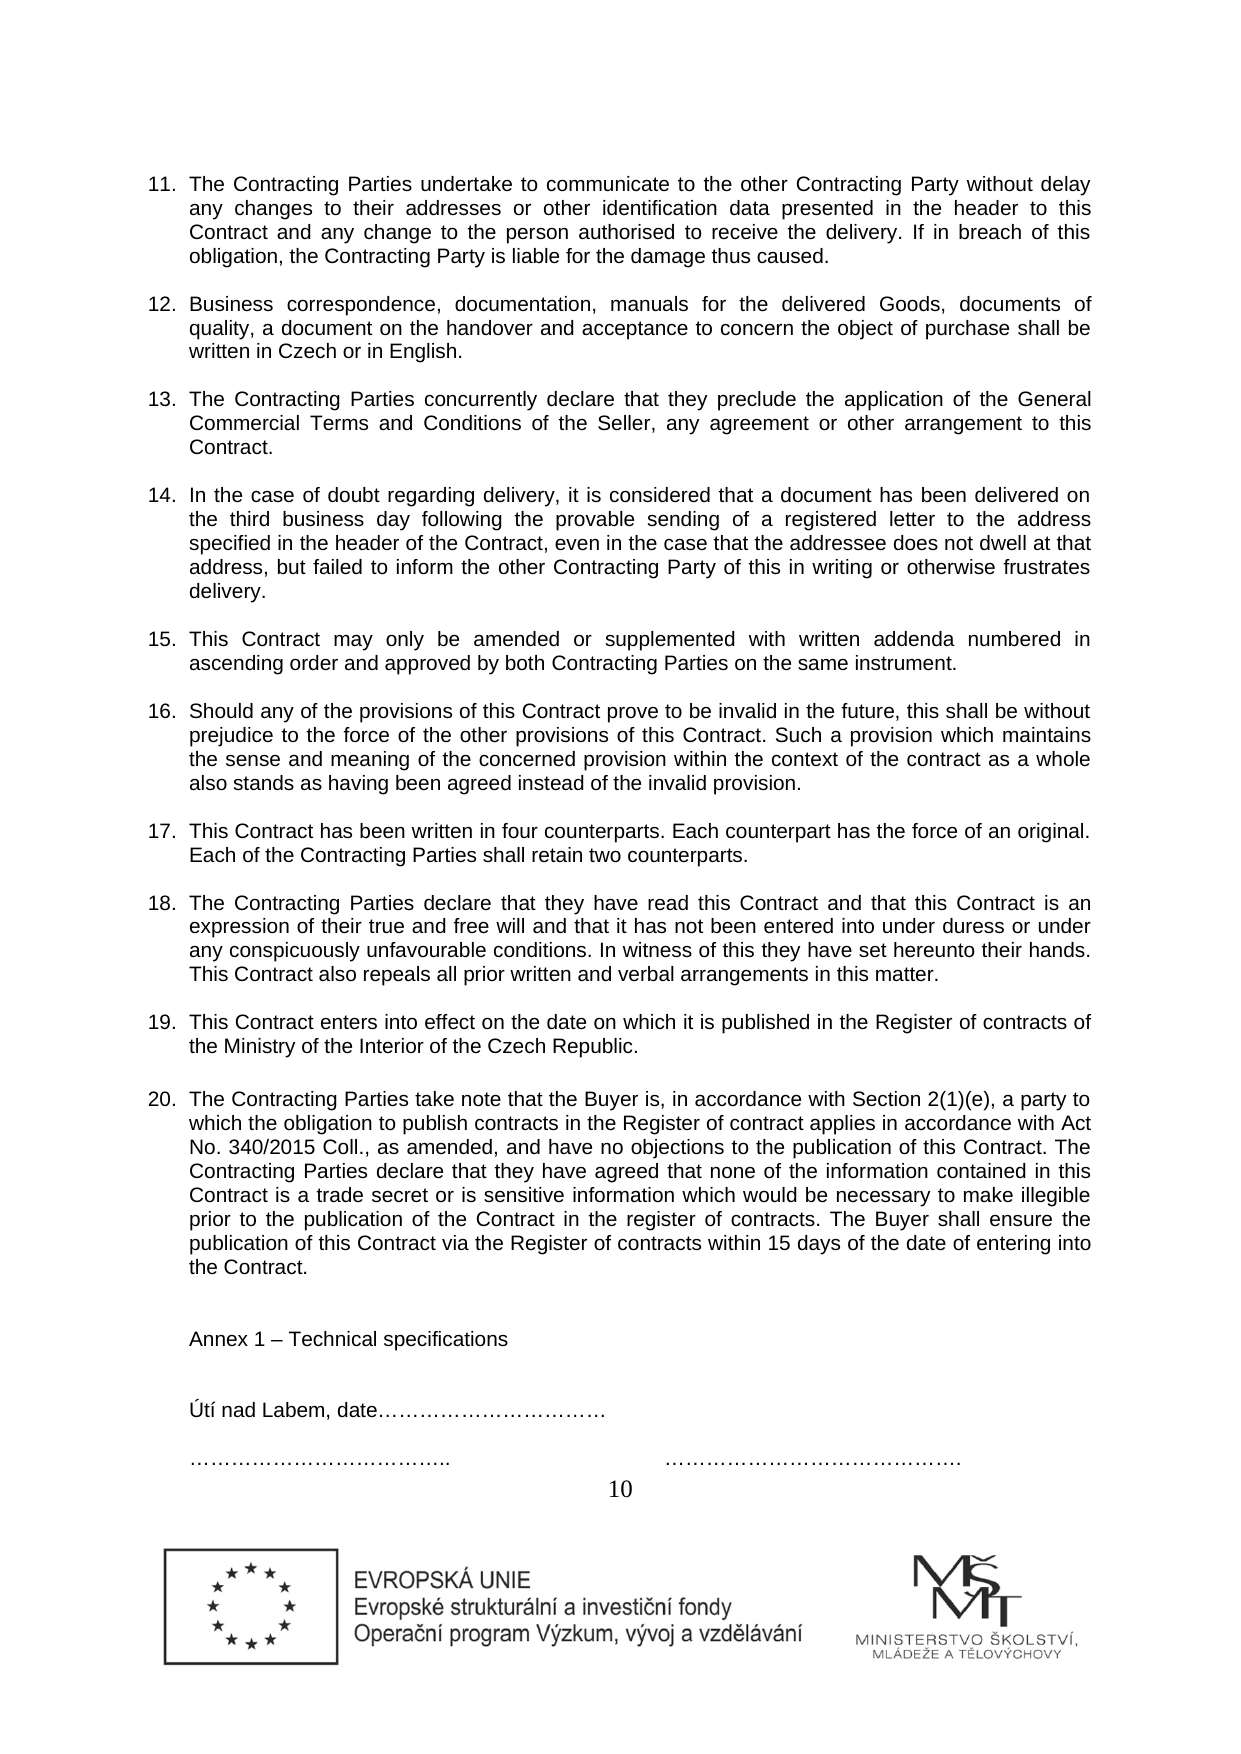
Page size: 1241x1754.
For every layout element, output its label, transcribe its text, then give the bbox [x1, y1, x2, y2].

list The Contracting Parties declare that they have read this Contract and that this Contract is an expression of their true and free will and that it has not been entered into under duress or under any conspicuously unfavourable conditions. In witness of this they have set hereunto their hands. This Contract also repeals all prior written and verbal arrangements in this matter. [148, 890, 1093, 986]
list This Contract enters into effect on the date on which it is published in the Register of contracts of the Ministry of the Interior of the Czech Republic. [148, 1010, 1093, 1058]
list The Contracting Parties take note that the Buyer is, in accordance with Section 2(1)(e), a party to which the obligation to publish contracts in the Register of contract applies in accordance with Act No. 340/2015 Coll., as amended, and have no objections to the publication of this Contract. The Contracting Parties declare that they have agreed that none of the information contained in this Contract is a trade secret or is sensitive information which would be necessary to make illegible prior to the publication of the Contract in the register of contracts. The Buyer shall ensure the publication of this Contract via the Register of contracts within 15 days of the date of entering into the Contract. [148, 1087, 1093, 1278]
list Should any of the provisions of this Contract prove to be invalid in the future, this shall be without prejudice to the force of the other provisions of this Contract. Such a provision which maintains the sense and meaning of the concerned provision within the context of the contract as a whole also stands as having been agreed instead of the invalid provision. [148, 699, 1093, 794]
text Útí nad Labem, date…………………………… [189, 1398, 1093, 1422]
text Annex 1 – Technical specifications [189, 1326, 1093, 1350]
picture [147, 1503, 1093, 1681]
list Business correspondence, documentation, manuals for the delivered Goods, documents of quality, a document on the handover and acceptance to concern the object of purchase shall be written in Czech or in English. [148, 291, 1093, 363]
list The Contracting Parties undertake to communicate to the other Contracting Party without delay any changes to their addresses or other identification data presented in the header to this Contract and any change to the person authorised to receive the delivery. If in breach of this obligation, the Contracting Party is liable for the damage thus caused. [148, 172, 1093, 267]
list This Contract may only be amended or supplemented with written addenda numbered in ascending order and approved by both Contracting Parties on the same instrument. [148, 627, 1093, 675]
list In the case of doubt regarding delivery, it is considered that a document has been delivered on the third business day following the provable sending of a registered letter to the address specified in the header of the Contract, even in the case that the addressee does not dwell at that address, but failed to inform the other Contracting Party of this in writing or otherwise frustrates delivery. [148, 483, 1093, 603]
text ……………………………….. ……………………………………. [189, 1446, 1093, 1470]
list This Contract has been written in four counterparts. Each counterpart has the force of an original. Each of the Contracting Parties shall retain two counterparts. [148, 818, 1093, 866]
list The Contracting Parties concurrently declare that they preclude the application of the General Commercial Terms and Conditions of the Seller, any agreement or other arrangement to this Contract. [148, 387, 1093, 459]
